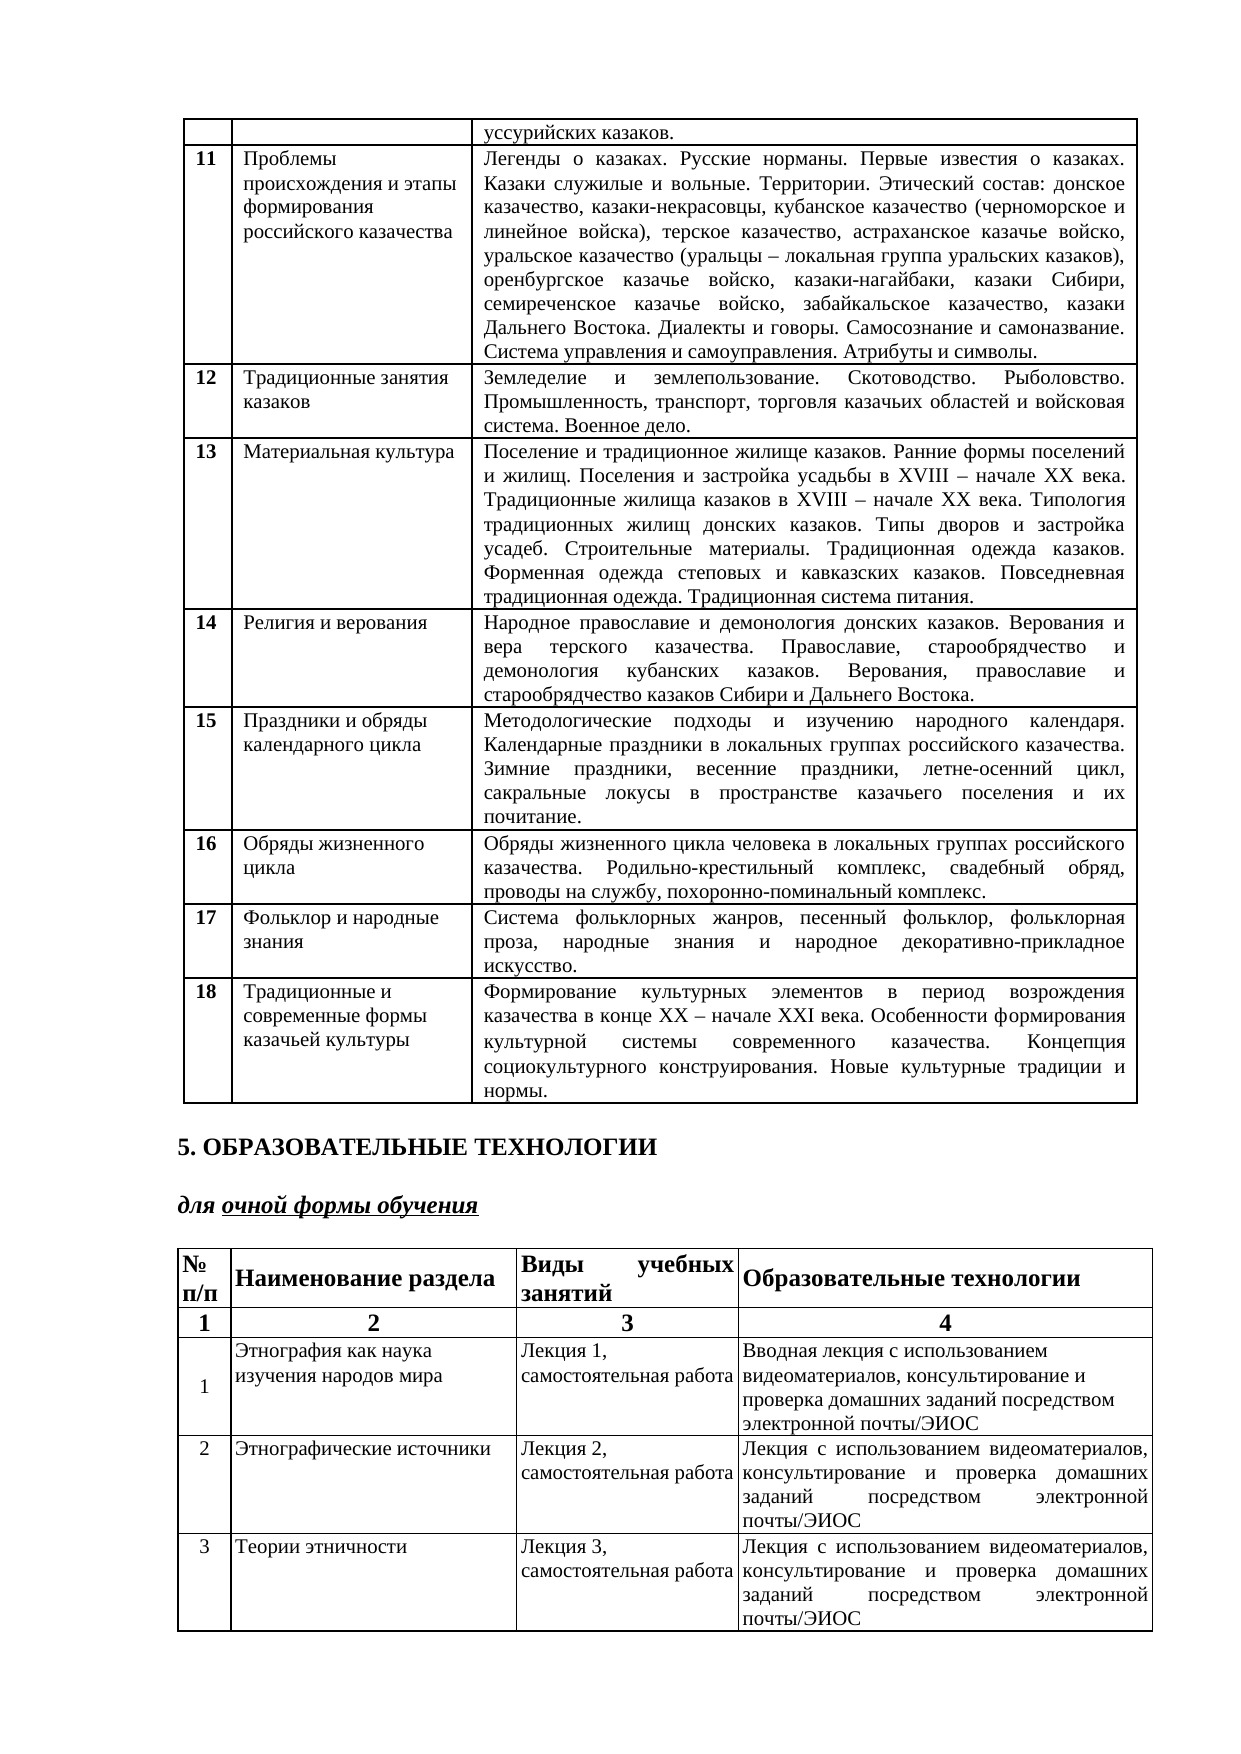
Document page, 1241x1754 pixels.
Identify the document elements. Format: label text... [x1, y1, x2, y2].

table_cell Легенды о казаках. Русские норманы. Первые известия о казаках. Казаки служилые и вольные. Территории. Этический состав: донское казачество, казаки-некрасовцы, кубанское казачество (черноморское и линейное войска), терское казачество, астраханское казачье войско, уральское казачество (уральцы – локальная группа уральских казаков), оренбургское казачье войско, казаки-нагайбаки, казаки Сибири, семиреченское казачье войско, забайкальское казачество, казаки Дальнего Востока. Диалекты и говоры. Самосознание и самоназвание. Система управления и самоуправления. Атрибуты и символы. [473, 146, 1136, 363]
table_cell Лекция 1, самостоятельная работа [517, 1338, 738, 1435]
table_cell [473, 120, 1136, 144]
table_cell 14 [185, 610, 231, 706]
table_cell Фольклор и народные знания [233, 905, 471, 977]
table_cell Этнографические источники [232, 1436, 516, 1532]
table_header № п/п [179, 1249, 230, 1307]
table_cell 12 [185, 365, 231, 437]
table_cell Формирование культурных элементов в период возрождения казачества в конце XX – начале XXI века. Особенности формирования культурной системы современного казачества. Концепция социокультурного конструирования. Новые культурные традиции и нормы. [473, 979, 1136, 1102]
table_cell Этнография как наука изучения народов мира [232, 1338, 516, 1435]
table_cell 4 [739, 1308, 1152, 1337]
table_cell 1 [179, 1308, 230, 1337]
table_cell 17 [185, 905, 231, 977]
table_cell Обряды жизненного цикла человека в локальных группах российского казачества. Родильно-крестильный комплекс, свадебный обряд, проводы на службу, похоронно-поминальный комплекс. [473, 831, 1136, 903]
table_cell Методологические подходы и изучению народного календаря. Календарные праздники в локальных группах российского казачества. Зимние праздники, весенние праздники, летне-осенний цикл, сакральные локусы в пространстве казачьего поселения и их почитание. [473, 708, 1136, 828]
table_cell Праздники и обряды календарного цикла [233, 708, 471, 828]
table_cell 16 [185, 831, 231, 903]
table_cell Лекция 2, самостоятельная работа [517, 1436, 738, 1532]
table_header Виды учебных занятий [517, 1249, 738, 1307]
table_cell Обряды жизненного цикла [233, 831, 471, 903]
text для очной формы обучения [177, 1190, 1152, 1219]
table_cell Вводная лекция с использованием видеоматериалов, консультирование и проверка домашних заданий посредством электронной почты/ЭИОС [739, 1338, 1152, 1435]
table_cell Традиционные и современные формы казачьей культуры [233, 979, 471, 1102]
table_cell 10 [185, 120, 231, 144]
table_cell 3 [517, 1308, 738, 1337]
table_header Наименование раздела [232, 1249, 516, 1307]
table_cell 1 [179, 1338, 230, 1435]
table_cell Система фольклорных жанров, песенный фольклор, фольклорная проза, народные знания и народное декоративно-прикладное искусство. [473, 905, 1136, 977]
table_cell Лекция 3, самостоятельная работа [517, 1534, 738, 1630]
table_cell 13 [185, 439, 231, 608]
table_cell Лекция с использованием видеоматериалов, консультирование и проверка домашних заданий посредством электронной почты/ЭИОС [739, 1436, 1152, 1532]
table_cell 11 [185, 146, 231, 363]
table_cell 3 [179, 1534, 230, 1630]
table_cell 2 [179, 1436, 230, 1532]
table_cell Народное православие и демонология донских казаков. Верования и вера терского казачества. Православие, старообрядчество и демонология кубанских казаков. Верования, православие и старообрядчество казаков Сибири и Дальнего Востока. [473, 610, 1136, 706]
table_cell Лекция с использованием видеоматериалов, консультирование и проверка домашних заданий посредством электронной почты/ЭИОС [739, 1534, 1152, 1630]
table_cell Материальная культура [233, 439, 471, 608]
table_cell Поселение и традиционное жилище казаков. Ранние формы поселений и жилищ. Поселения и застройка усадьбы в XVIII – начале XX века. Традиционные жилища казаков в XVIII – начале XX века. Типология традиционных жилищ донских казаков. Типы дворов и застройка усадеб. Строительные материалы. Традиционная одежда казаков. Форменная одежда степовых и кавказских казаков. Повседневная традиционная одежда. Традиционная система питания. [473, 439, 1136, 608]
table_cell Теории этничности [232, 1534, 516, 1630]
table_cell 18 [185, 979, 231, 1102]
table_cell Традиционные занятия казаков [233, 365, 471, 437]
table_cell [233, 120, 471, 144]
text 5. ОБРАЗОВАТЕЛЬНЫЕ ТЕХНОЛОГИИ [177, 1132, 1152, 1161]
table_cell Земледелие и землепользование. Скотоводство. Рыболовство. Промышленность, транспорт, торговля казачьих областей и войсковая система. Военное дело. [473, 365, 1136, 437]
table_cell Религия и верования [233, 610, 471, 706]
table_cell Проблемы происхождения и этапы формирования российского казачества [233, 146, 471, 363]
table_cell 15 [185, 708, 231, 828]
table_header Образовательные технологии [739, 1249, 1152, 1307]
table_cell 2 [232, 1308, 516, 1337]
